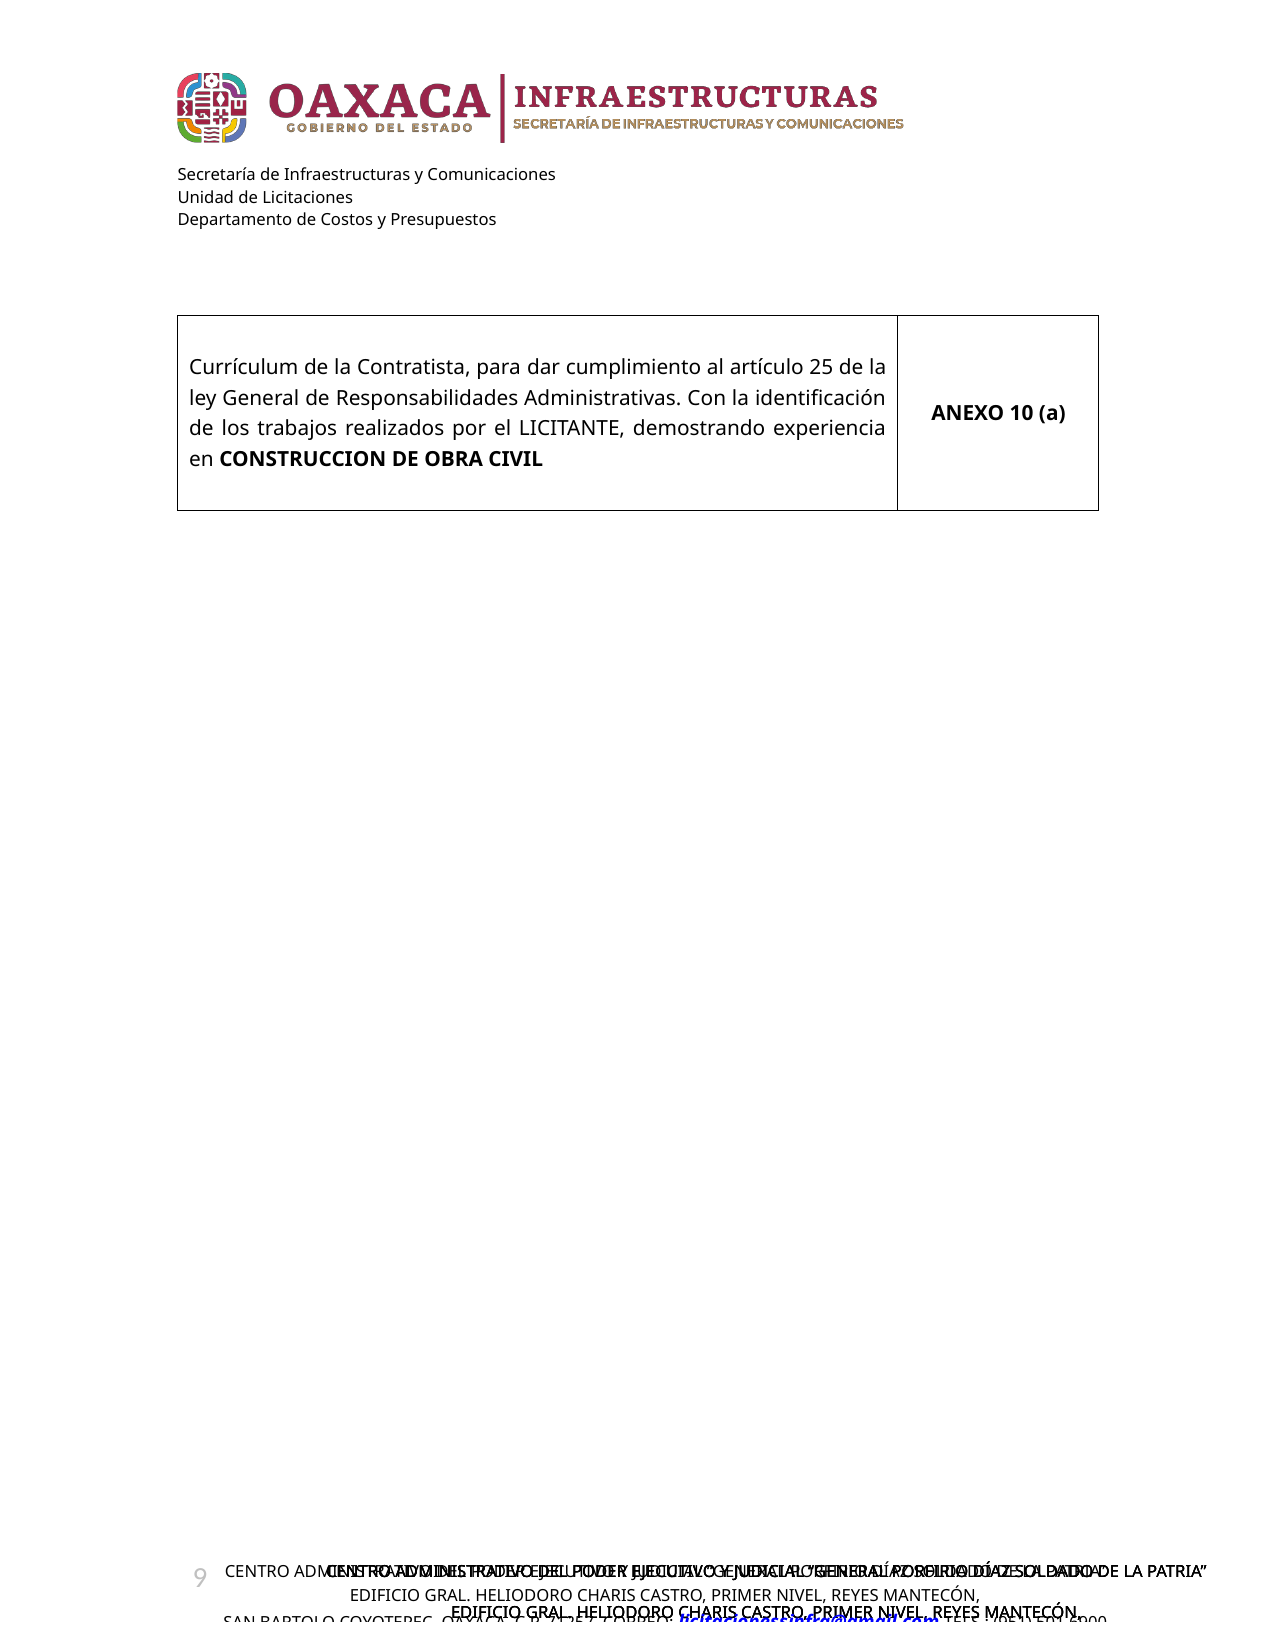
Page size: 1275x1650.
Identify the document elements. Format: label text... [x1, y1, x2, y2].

table_header Currículum de la Contratista, para dar cumplimiento al artículo 25 de la ley General de Responsabilidades Administrativas. Con la identificación de los trabajos realizados por el LICITANTE, demostrando experiencia en CONSTRUCCION DE OBRA CIVIL [178, 316, 897, 510]
table_header ANEXO 10 (a) [898, 316, 1098, 510]
picture [177, 73, 928, 145]
